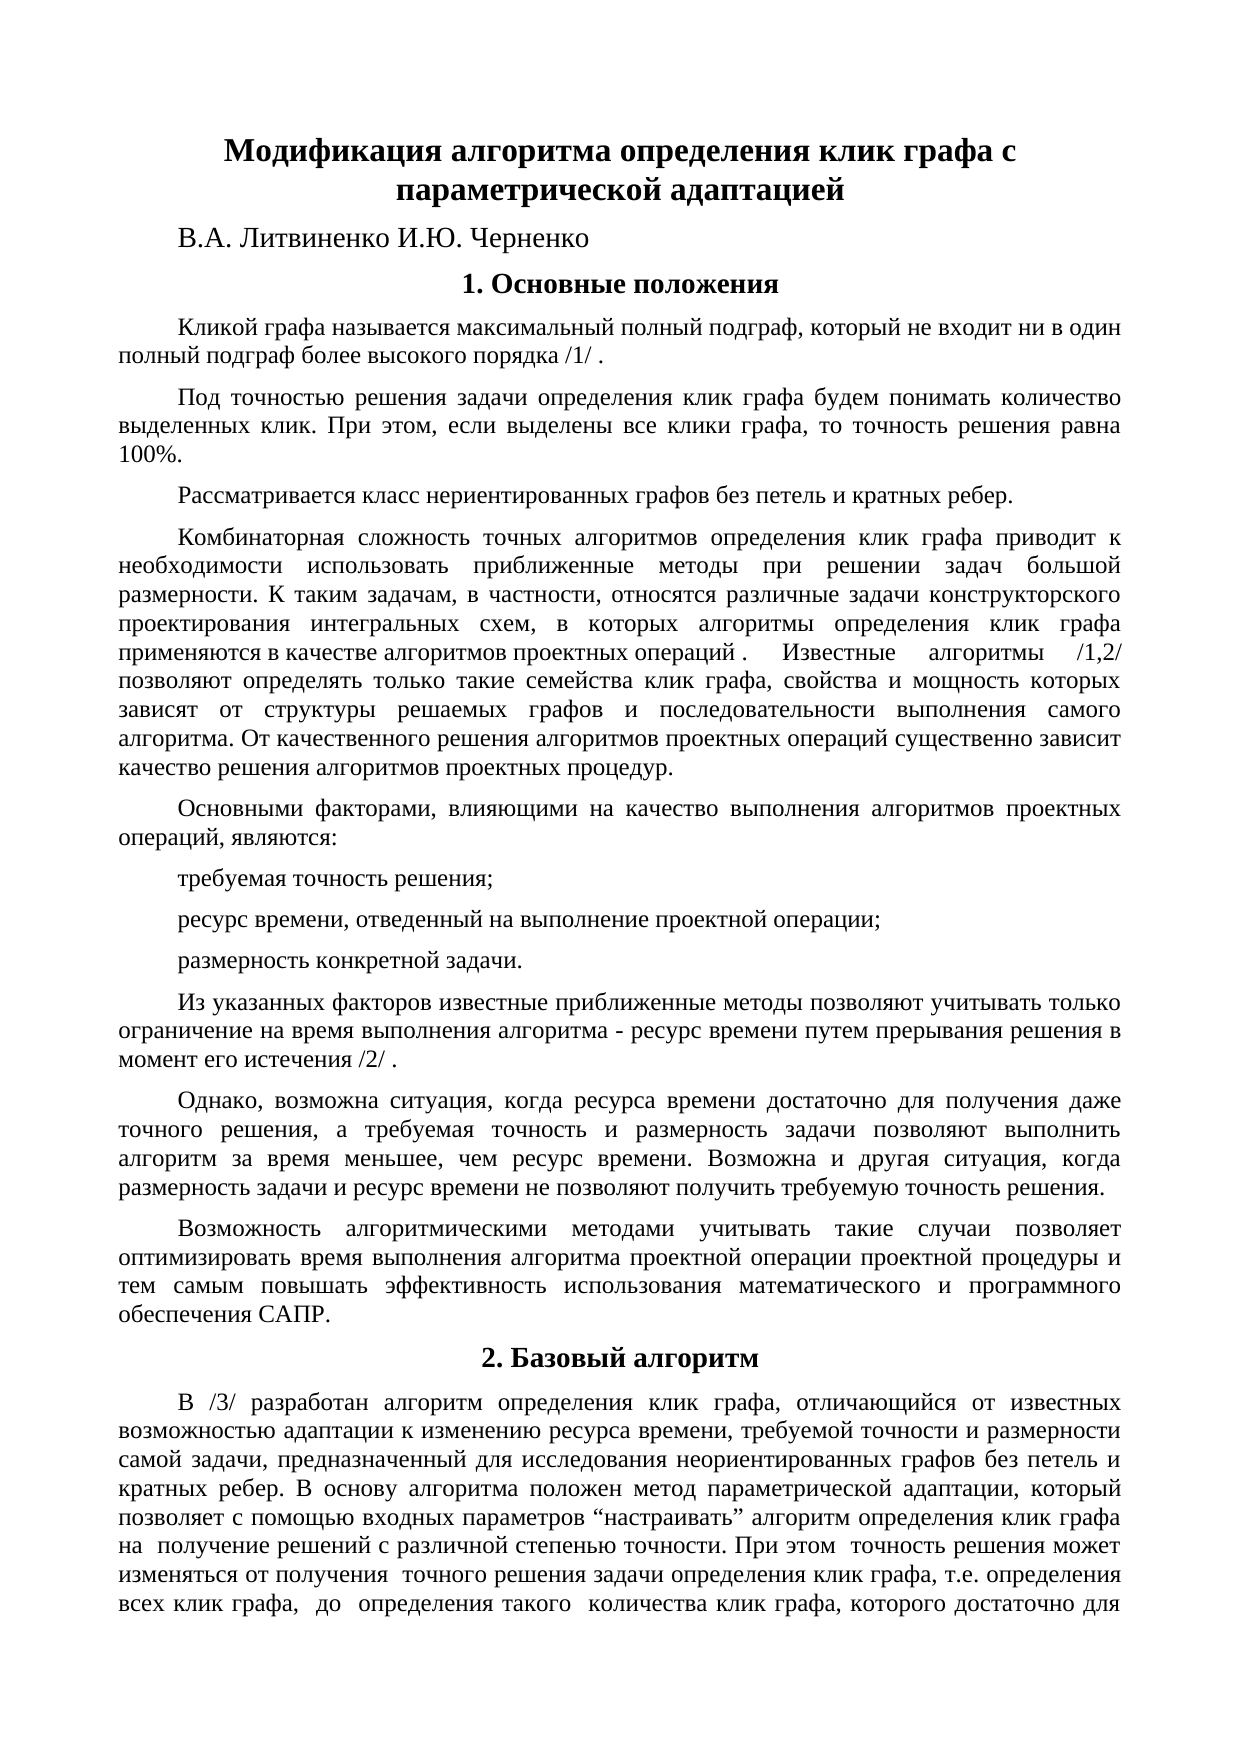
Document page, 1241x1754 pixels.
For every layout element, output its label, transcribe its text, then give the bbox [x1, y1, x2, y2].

text Возможность алгоритмическими методами учитывать такие случаи позволяет оптимизировать время выполнения алгоритма проектной операции проектной процедуры и тем самым повышать эффективность использования математического и программного обеспечения САПР. [118, 1213, 1122, 1328]
text ресурс времени, отведенный на выполнение проектной операции; [118, 904, 1122, 933]
text Комбинаторная сложность точных алгоритмов определения клик графа приводит к необходимости использовать приближенные методы при решении задач большой размерности. К таким задачам, в частности, относятся различные задачи конструкторского проектирования интегральных схем, в которых алгоритмы определения клик графа применяются в качестве алгоритмов проектных операций . Известные алгоритмы /1,2/ позволяют определять только такие семейства клик графа, свойства и мощность которых зависят от структуры решаемых графов и последовательности выполнения самого алгоритма. От качественного решения алгоритмов проектных операций существенно зависит качество решения алгоритмов проектных процедур. [118, 522, 1122, 781]
text Под точностью решения задачи определения клик графа будем понимать количество выделенных клик. При этом, если выделены все клики графа, то точность решения равна 100%. [118, 382, 1122, 468]
text 1. Основные положения [118, 266, 1122, 299]
text Рассматривается класс нериентированных графов без петель и кратных ребер. [118, 481, 1122, 509]
text Основными факторами, влияющими на качество выполнения алгоритмов проектных операций, являются: [118, 793, 1122, 851]
text размерность конкретной задачи. [118, 946, 1122, 974]
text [118, 1387, 1122, 1617]
text Из указанных факторов известные приближенные методы позволяют учитывать только ограничение на время выполнения алгоритма - ресурс времени путем прерывания решения в момент его истечения /2/ . [118, 987, 1122, 1073]
text В.А. Литвиненко И.Ю. Черненко [118, 220, 1122, 253]
text 2. Базовый алгоритм [118, 1341, 1122, 1374]
text требуемая точность решения; [118, 863, 1122, 892]
text Однако, возможна ситуация, когда ресурса времени достаточно для получения даже точного решения, а требуемая точность и размерность задачи позволяют выполнить алгоритм за время меньшее, чем ресурс времени. Возможна и другая ситуация, когда размерность задачи и ресурс времени не позволяют получить требуемую точность решения. [118, 1086, 1122, 1201]
text Модификация алгоритма определения клик графа с параметрической адаптацией [118, 131, 1122, 207]
text Кликой графа называется максимальный полный подграф, который не входит ни в один полный подграф более высокого порядка /1/ . [118, 312, 1122, 369]
